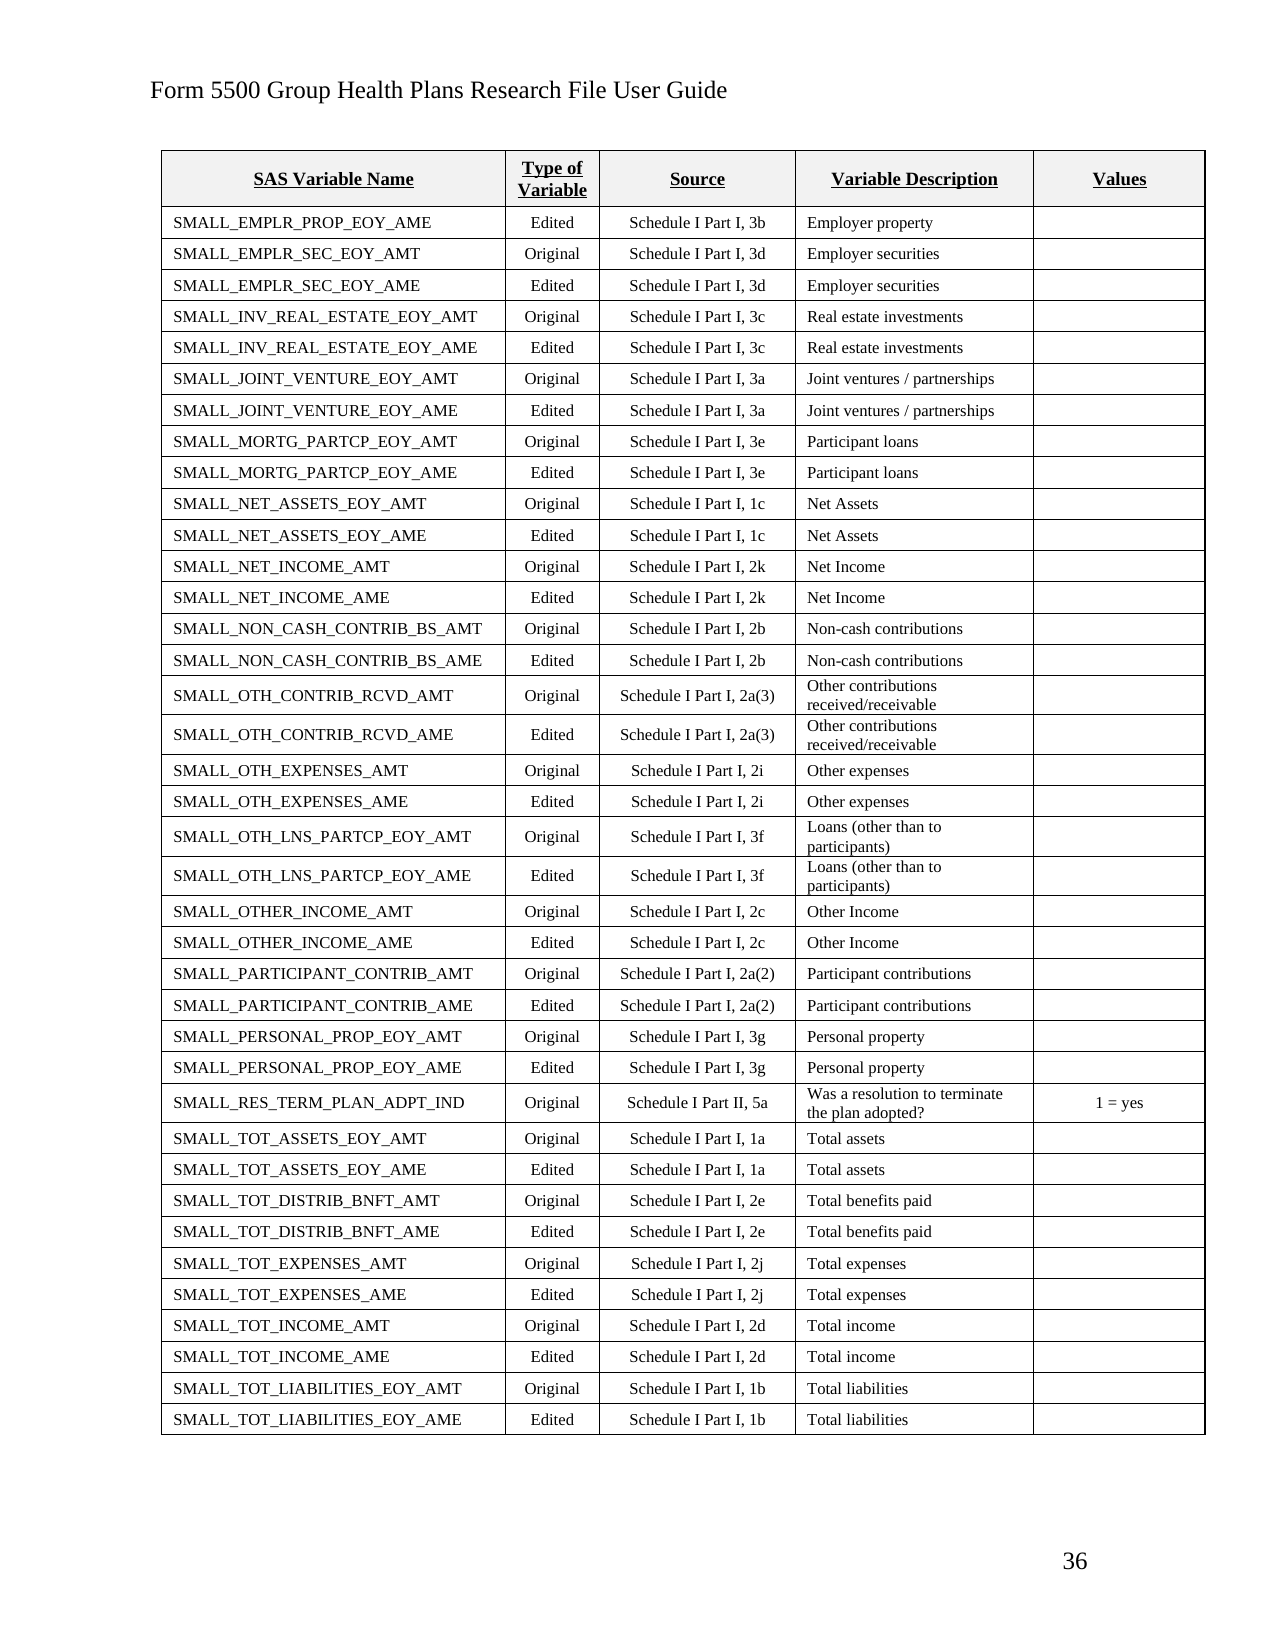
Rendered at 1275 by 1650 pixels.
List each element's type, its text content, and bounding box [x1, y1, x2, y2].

table_cell Original [506, 896, 599, 926]
table_cell Total liabilities [796, 1404, 1033, 1434]
table_cell Net Assets [796, 489, 1033, 519]
table_cell Original [506, 817, 599, 856]
table_cell [1034, 364, 1204, 394]
table_cell [1034, 990, 1204, 1020]
table_cell Total income [796, 1342, 1033, 1372]
table_cell [1034, 301, 1204, 331]
table_cell SMALL_NET_ASSETS_EOY_AME [162, 520, 505, 550]
table_cell Other expenses [796, 755, 1033, 785]
table_cell [1034, 1248, 1204, 1278]
table_cell Total expenses [796, 1248, 1033, 1278]
table_cell Joint ventures / partnerships [796, 395, 1033, 425]
table_cell [1034, 857, 1204, 895]
table_cell Schedule I Part I, 3a [600, 395, 795, 425]
table_cell [1034, 1021, 1204, 1051]
table_cell [1034, 1185, 1204, 1216]
table_cell Original [506, 364, 599, 394]
table_cell Total assets [796, 1123, 1033, 1153]
table_cell Schedule I Part I, 2a(2) [600, 990, 795, 1020]
table_cell Total income [796, 1310, 1033, 1341]
table_cell Schedule I Part I, 3c [600, 332, 795, 362]
table_cell Schedule I Part I, 3d [600, 239, 795, 269]
table_cell Employer property [796, 207, 1033, 237]
table_cell Joint ventures / partnerships [796, 364, 1033, 394]
table_cell SMALL_OTH_EXPENSES_AMT [162, 755, 505, 785]
table_cell SMALL_MORTG_PARTCP_EOY_AMT [162, 426, 505, 456]
table_cell Schedule I Part I, 1c [600, 489, 795, 519]
table_cell Original [506, 1185, 599, 1216]
table_cell [1034, 959, 1204, 989]
table_cell Schedule I Part I, 1c [600, 520, 795, 550]
table_cell [1034, 332, 1204, 362]
table_cell [1034, 457, 1204, 487]
table_cell Total expenses [796, 1279, 1033, 1309]
table_cell SMALL_TOT_ASSETS_EOY_AMT [162, 1123, 505, 1153]
table_cell Schedule I Part I, 2b [600, 614, 795, 644]
table_cell Edited [506, 927, 599, 957]
table_cell Non-cash contributions [796, 645, 1033, 675]
table_cell Participant contributions [796, 990, 1033, 1020]
table_cell [1034, 1310, 1204, 1341]
table_cell Schedule I Part I, 2e [600, 1185, 795, 1216]
table_cell [1034, 551, 1204, 581]
table_cell Other expenses [796, 786, 1033, 816]
table_cell Schedule I Part I, 3f [600, 857, 795, 895]
table_cell SMALL_TOT_EXPENSES_AMT [162, 1248, 505, 1278]
table_cell Schedule I Part I, 2d [600, 1342, 795, 1372]
table_cell SMALL_EMPLR_PROP_EOY_AME [162, 207, 505, 237]
table_cell Schedule I Part I, 2c [600, 927, 795, 957]
table_cell SMALL_EMPLR_SEC_EOY_AMT [162, 239, 505, 269]
table_cell Original [506, 1021, 599, 1051]
table_cell SMALL_TOT_EXPENSES_AME [162, 1279, 505, 1309]
table_cell [1034, 927, 1204, 957]
table_cell Edited [506, 990, 599, 1020]
table_cell Schedule I Part I, 2a(3) [600, 715, 795, 754]
table_cell Edited [506, 1154, 599, 1184]
table_cell Edited [506, 715, 599, 754]
table_cell [1034, 1279, 1204, 1309]
table_cell SMALL_OTH_CONTRIB_RCVD_AMT [162, 676, 505, 714]
table_cell [1034, 520, 1204, 550]
table_cell [1034, 1373, 1204, 1403]
table_cell SMALL_INV_REAL_ESTATE_EOY_AMT [162, 301, 505, 331]
table_cell Schedule I Part I, 2a(2) [600, 959, 795, 989]
table_cell SMALL_NET_ASSETS_EOY_AMT [162, 489, 505, 519]
table_header SAS Variable Name [162, 151, 505, 206]
table_cell Schedule I Part I, 2j [600, 1279, 795, 1309]
table_header Values [1034, 151, 1204, 206]
table_cell Original [506, 1373, 599, 1403]
table_cell SMALL_OTH_LNS_PARTCP_EOY_AMT [162, 817, 505, 856]
table_cell Edited [506, 457, 599, 487]
table_cell SMALL_NET_INCOME_AMT [162, 551, 505, 581]
table_cell Schedule I Part I, 3d [600, 270, 795, 300]
table_cell Real estate investments [796, 301, 1033, 331]
table_cell SMALL_INV_REAL_ESTATE_EOY_AME [162, 332, 505, 362]
table_cell Participant loans [796, 426, 1033, 456]
table_cell Schedule I Part I, 3e [600, 457, 795, 487]
table_cell Schedule I Part I, 3c [600, 301, 795, 331]
table_cell [1034, 614, 1204, 644]
table_cell SMALL_MORTG_PARTCP_EOY_AME [162, 457, 505, 487]
table_cell Schedule I Part I, 3a [600, 364, 795, 394]
table_cell Edited [506, 395, 599, 425]
table_cell SMALL_NON_CASH_CONTRIB_BS_AME [162, 645, 505, 675]
table_header Variable Description [796, 151, 1033, 206]
table_cell SMALL_TOT_DISTRIB_BNFT_AME [162, 1217, 505, 1247]
table_cell SMALL_TOT_INCOME_AME [162, 1342, 505, 1372]
table_cell Edited [506, 207, 599, 237]
table_cell Schedule I Part I, 1a [600, 1123, 795, 1153]
table_cell SMALL_OTHER_INCOME_AME [162, 927, 505, 957]
table_cell Original [506, 1310, 599, 1341]
table_cell Loans (other than to participants) [796, 857, 1033, 895]
table_cell Employer securities [796, 270, 1033, 300]
table_cell Total benefits paid [796, 1185, 1033, 1216]
table_cell Other Income [796, 927, 1033, 957]
table_cell Original [506, 239, 599, 269]
table_cell Schedule I Part I, 2j [600, 1248, 795, 1278]
table_cell Other contributions received/receivable [796, 715, 1033, 754]
table_cell Loans (other than to participants) [796, 817, 1033, 856]
table_cell Net Assets [796, 520, 1033, 550]
table_cell SMALL_OTH_LNS_PARTCP_EOY_AME [162, 857, 505, 895]
table_cell Original [506, 614, 599, 644]
table_cell Schedule I Part I, 3g [600, 1052, 795, 1082]
table_cell Original [506, 1123, 599, 1153]
table_cell Edited [506, 786, 599, 816]
table_cell Total liabilities [796, 1373, 1033, 1403]
table_cell SMALL_PARTICIPANT_CONTRIB_AMT [162, 959, 505, 989]
table_cell SMALL_TOT_LIABILITIES_EOY_AME [162, 1404, 505, 1434]
table_cell SMALL_TOT_LIABILITIES_EOY_AMT [162, 1373, 505, 1403]
table_cell [1034, 676, 1204, 714]
table_cell SMALL_EMPLR_SEC_EOY_AME [162, 270, 505, 300]
table_cell Original [506, 1084, 599, 1122]
table_cell Edited [506, 1052, 599, 1082]
table_cell Original [506, 301, 599, 331]
table_cell Schedule I Part I, 2b [600, 645, 795, 675]
table_cell [1034, 1154, 1204, 1184]
table_cell SMALL_RES_TERM_PLAN_ADPT_IND [162, 1084, 505, 1122]
table_cell [1034, 1217, 1204, 1247]
table_cell [1034, 1342, 1204, 1372]
table_cell [1034, 896, 1204, 926]
table_cell Schedule I Part I, 3b [600, 207, 795, 237]
table_cell Non-cash contributions [796, 614, 1033, 644]
table_cell Edited [506, 1217, 599, 1247]
table_cell Schedule I Part I, 2k [600, 582, 795, 612]
table_cell SMALL_TOT_ASSETS_EOY_AME [162, 1154, 505, 1184]
table_cell Schedule I Part I, 3g [600, 1021, 795, 1051]
table_cell Edited [506, 332, 599, 362]
table_cell Original [506, 1248, 599, 1278]
table_cell SMALL_PARTICIPANT_CONTRIB_AME [162, 990, 505, 1020]
table_cell Schedule I Part I, 2k [600, 551, 795, 581]
table_cell SMALL_TOT_INCOME_AMT [162, 1310, 505, 1341]
table_cell [1034, 489, 1204, 519]
table_cell Schedule I Part I, 3e [600, 426, 795, 456]
table_cell Edited [506, 1279, 599, 1309]
table_cell Original [506, 959, 599, 989]
table_cell Edited [506, 270, 599, 300]
table_cell [1034, 207, 1204, 237]
table_cell Edited [506, 645, 599, 675]
table_cell Schedule I Part I, 2a(3) [600, 676, 795, 714]
table_cell Personal property [796, 1021, 1033, 1051]
table_cell [1034, 239, 1204, 269]
table_cell [1034, 645, 1204, 675]
table_cell Schedule I Part I, 1a [600, 1154, 795, 1184]
table_cell Edited [506, 582, 599, 612]
table_cell [1034, 426, 1204, 456]
table_cell SMALL_TOT_DISTRIB_BNFT_AMT [162, 1185, 505, 1216]
table_cell SMALL_OTH_EXPENSES_AME [162, 786, 505, 816]
table_cell SMALL_PERSONAL_PROP_EOY_AMT [162, 1021, 505, 1051]
table_cell Edited [506, 520, 599, 550]
table_cell Participant contributions [796, 959, 1033, 989]
table_cell Total assets [796, 1154, 1033, 1184]
table_cell Personal property [796, 1052, 1033, 1082]
table_cell Original [506, 426, 599, 456]
table_cell 1 = yes [1034, 1084, 1204, 1122]
table_cell Original [506, 489, 599, 519]
table_cell Schedule I Part I, 1b [600, 1373, 795, 1403]
table_cell Original [506, 551, 599, 581]
table_cell SMALL_PERSONAL_PROP_EOY_AME [162, 1052, 505, 1082]
table_cell SMALL_NET_INCOME_AME [162, 582, 505, 612]
table_cell SMALL_JOINT_VENTURE_EOY_AMT [162, 364, 505, 394]
table_cell [1034, 1052, 1204, 1082]
table_cell SMALL_NON_CASH_CONTRIB_BS_AMT [162, 614, 505, 644]
table_cell Schedule I Part I, 2d [600, 1310, 795, 1341]
table_header Source [600, 151, 795, 206]
table_cell Edited [506, 857, 599, 895]
table_cell [1034, 395, 1204, 425]
table_cell Original [506, 676, 599, 714]
table_cell [1034, 1404, 1204, 1434]
table_cell [1034, 1123, 1204, 1153]
table_cell Employer securities [796, 239, 1033, 269]
table_cell Other Income [796, 896, 1033, 926]
table_cell SMALL_JOINT_VENTURE_EOY_AME [162, 395, 505, 425]
table_cell [1034, 270, 1204, 300]
table_cell [1034, 817, 1204, 856]
table_cell Real estate investments [796, 332, 1033, 362]
table_header Type of Variable [506, 151, 599, 206]
table_cell [1034, 755, 1204, 785]
table_cell Schedule I Part I, 2e [600, 1217, 795, 1247]
table_cell Edited [506, 1404, 599, 1434]
table_cell Schedule I Part I, 3f [600, 817, 795, 856]
table_cell [1034, 786, 1204, 816]
table_cell [1034, 582, 1204, 612]
table_cell Schedule I Part I, 2i [600, 786, 795, 816]
table_cell Schedule I Part II, 5a [600, 1084, 795, 1122]
table_cell Schedule I Part I, 1b [600, 1404, 795, 1434]
table_cell Schedule I Part I, 2i [600, 755, 795, 785]
table_cell SMALL_OTH_CONTRIB_RCVD_AME [162, 715, 505, 754]
table_cell Other contributions received/receivable [796, 676, 1033, 714]
table_cell Original [506, 755, 599, 785]
table_cell SMALL_OTHER_INCOME_AMT [162, 896, 505, 926]
table_cell Total benefits paid [796, 1217, 1033, 1247]
table_cell Net Income [796, 551, 1033, 581]
table_cell Was a resolution to terminate the plan adopted? [796, 1084, 1033, 1122]
table_cell Net Income [796, 582, 1033, 612]
table_cell [1034, 715, 1204, 754]
table_cell Edited [506, 1342, 599, 1372]
table_cell Schedule I Part I, 2c [600, 896, 795, 926]
table_cell Participant loans [796, 457, 1033, 487]
